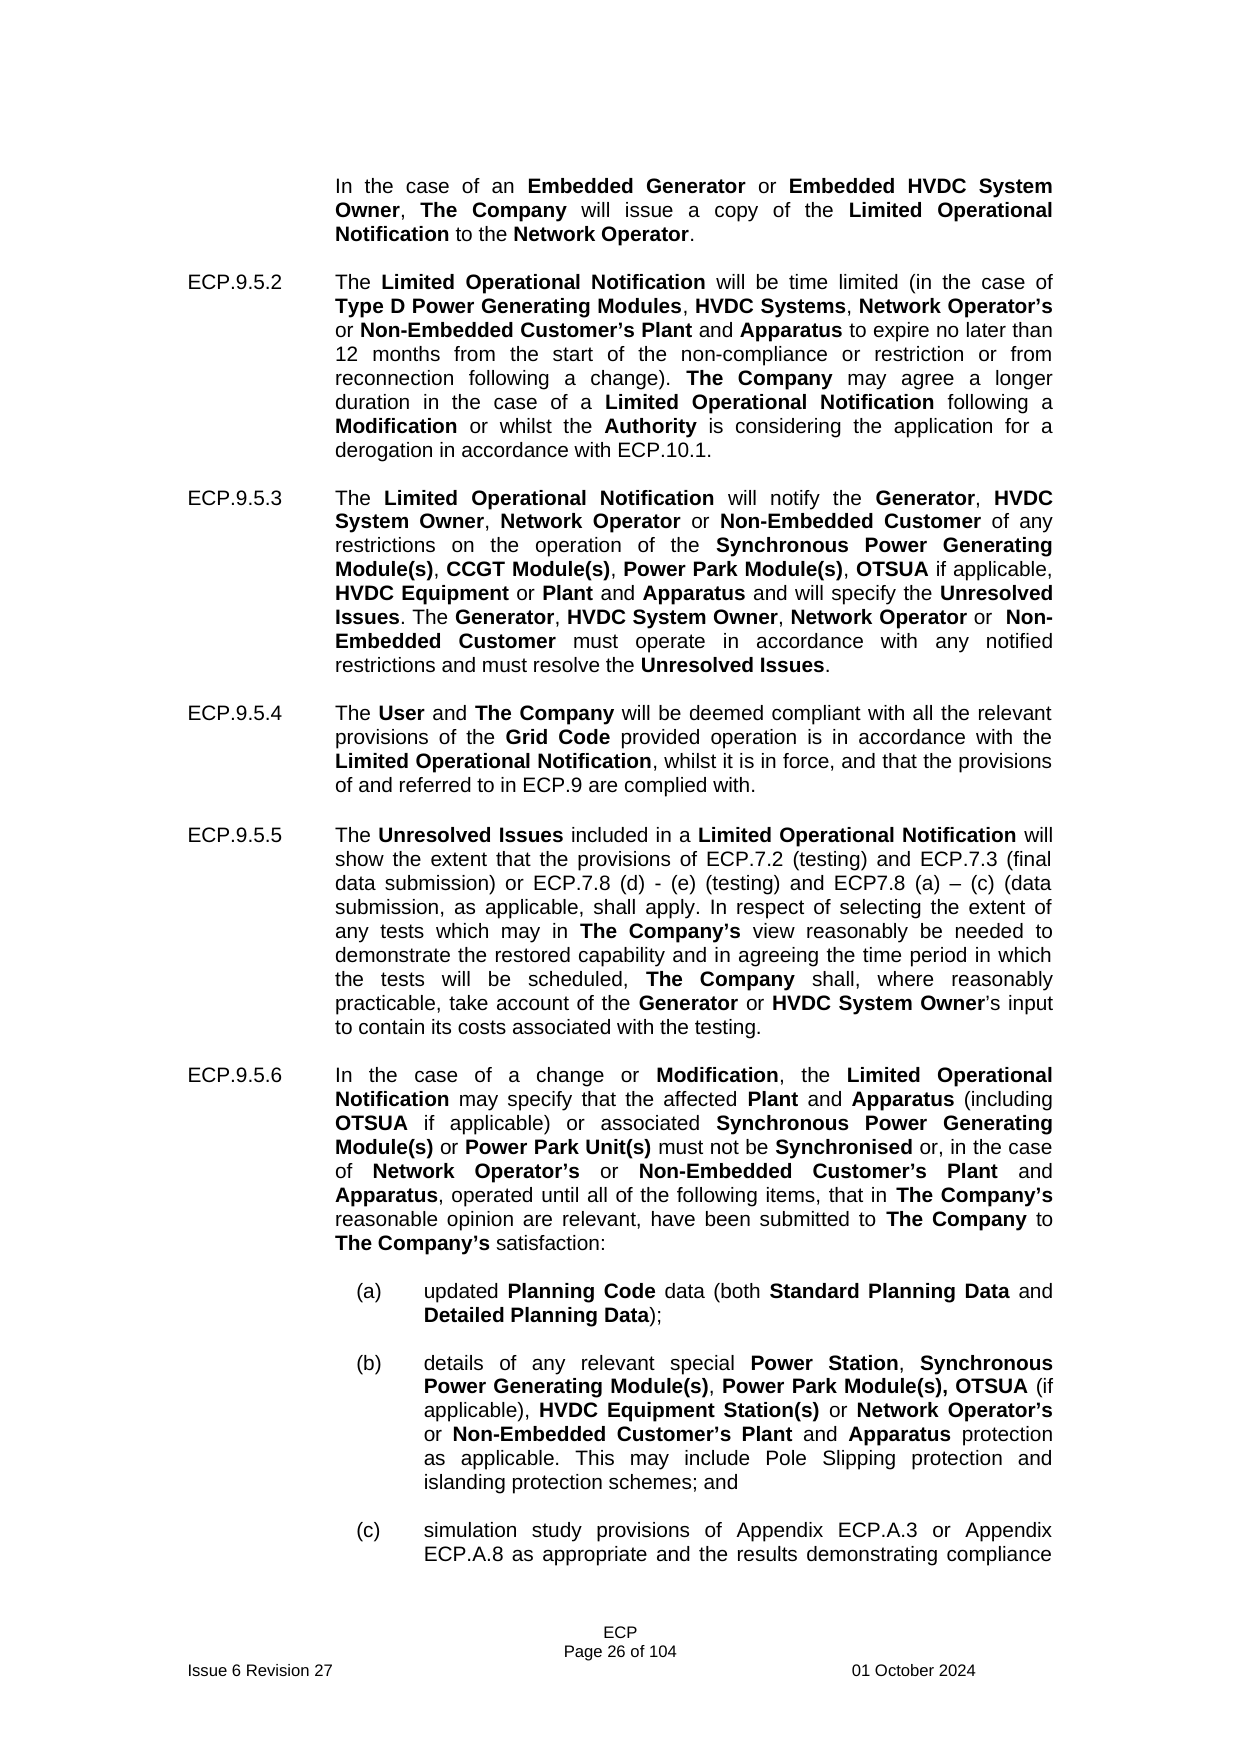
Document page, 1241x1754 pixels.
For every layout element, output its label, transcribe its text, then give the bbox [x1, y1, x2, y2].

text (b) details of any relevant special Power Station, Synchronous Power Generating Module(s), Power Park Module(s), OTSUA (if applicable), HVDC Equipment Station(s) or Network Operator’s or Non-Embedded Customer’s Plant and Apparatus protection as applicable. This may include Pole Slipping protection and islanding protection schemes; and [356, 1350, 1053, 1494]
text ECP.9.5.6 In the case of a change or Modification, the Limited Operational Notification may specify that the affected Plant and Apparatus (including OTSUA if applicable) or associated Synchronous Power Generating Module(s) or Power Park Unit(s) must not be Synchronised or, in the case of Network Operator’s or Non-Embedded Customer’s Plant and Apparatus, operated until all of the following items, that in The Company’s reasonable opinion are relevant, have been submitted to The Company to The Company’s satisfaction: [187, 1063, 1053, 1254]
text In the case of an Embedded Generator or Embedded HVDC System Owner, The Company will issue a copy of the Limited Operational Notification to the Network Operator. [187, 174, 1053, 246]
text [356, 1518, 1053, 1566]
text ECP.9.5.2 The Limited Operational Notification will be time limited (in the case of Type D Power Generating Modules, HVDC Systems, Network Operator’s or Non-Embedded Customer’s Plant and Apparatus to expire no later than 12 months from the start of the non-compliance or restriction or from reconnection following a change). The Company may agree a longer duration in the case of a Limited Operational Notification following a Modification or whilst the Authority is considering the application for a derogation in accordance with ECP.10.1. [187, 270, 1053, 461]
text ECP.9.5.5 The Unresolved Issues included in a Limited Operational Notification will show the extent that the provisions of ECP.7.2 (testing) and ECP.7.3 (final data submission) or ECP.7.8 (d) - (e) (testing) and ECP7.8 (a) – (c) (data submission, as applicable, shall apply. In respect of selecting the extent of any tests which may in The Company’s view reasonably be needed to demonstrate the restored capability and in agreeing the time period in which the tests will be scheduled, The Company shall, where reasonably practicable, take account of the Generator or HVDC System Owner’s input to contain its costs associated with the testing. [187, 823, 1053, 1039]
text (a) updated Planning Code data (both Standard Planning Data and Detailed Planning Data); [356, 1278, 1053, 1326]
text ECP.9.5.4 The User and The Company will be deemed compliant with all the relevant provisions of the Grid Code provided operation is in accordance with the Limited Operational Notification, whilst it is in force, and that the provisions of and referred to in ECP.9 are complied with. [187, 701, 1053, 797]
text ECP.9.5.3 The Limited Operational Notification will notify the Generator, HVDC System Owner, Network Operator or Non-Embedded Customer of any restrictions on the operation of the Synchronous Power Generating Module(s), CCGT Module(s), Power Park Module(s), OTSUA if applicable, HVDC Equipment or Plant and Apparatus and will specify the Unresolved Issues. The Generator, HVDC System Owner, Network Operator or Non-Embedded Customer must operate in accordance with any notified restrictions and must resolve the Unresolved Issues. [187, 485, 1053, 677]
